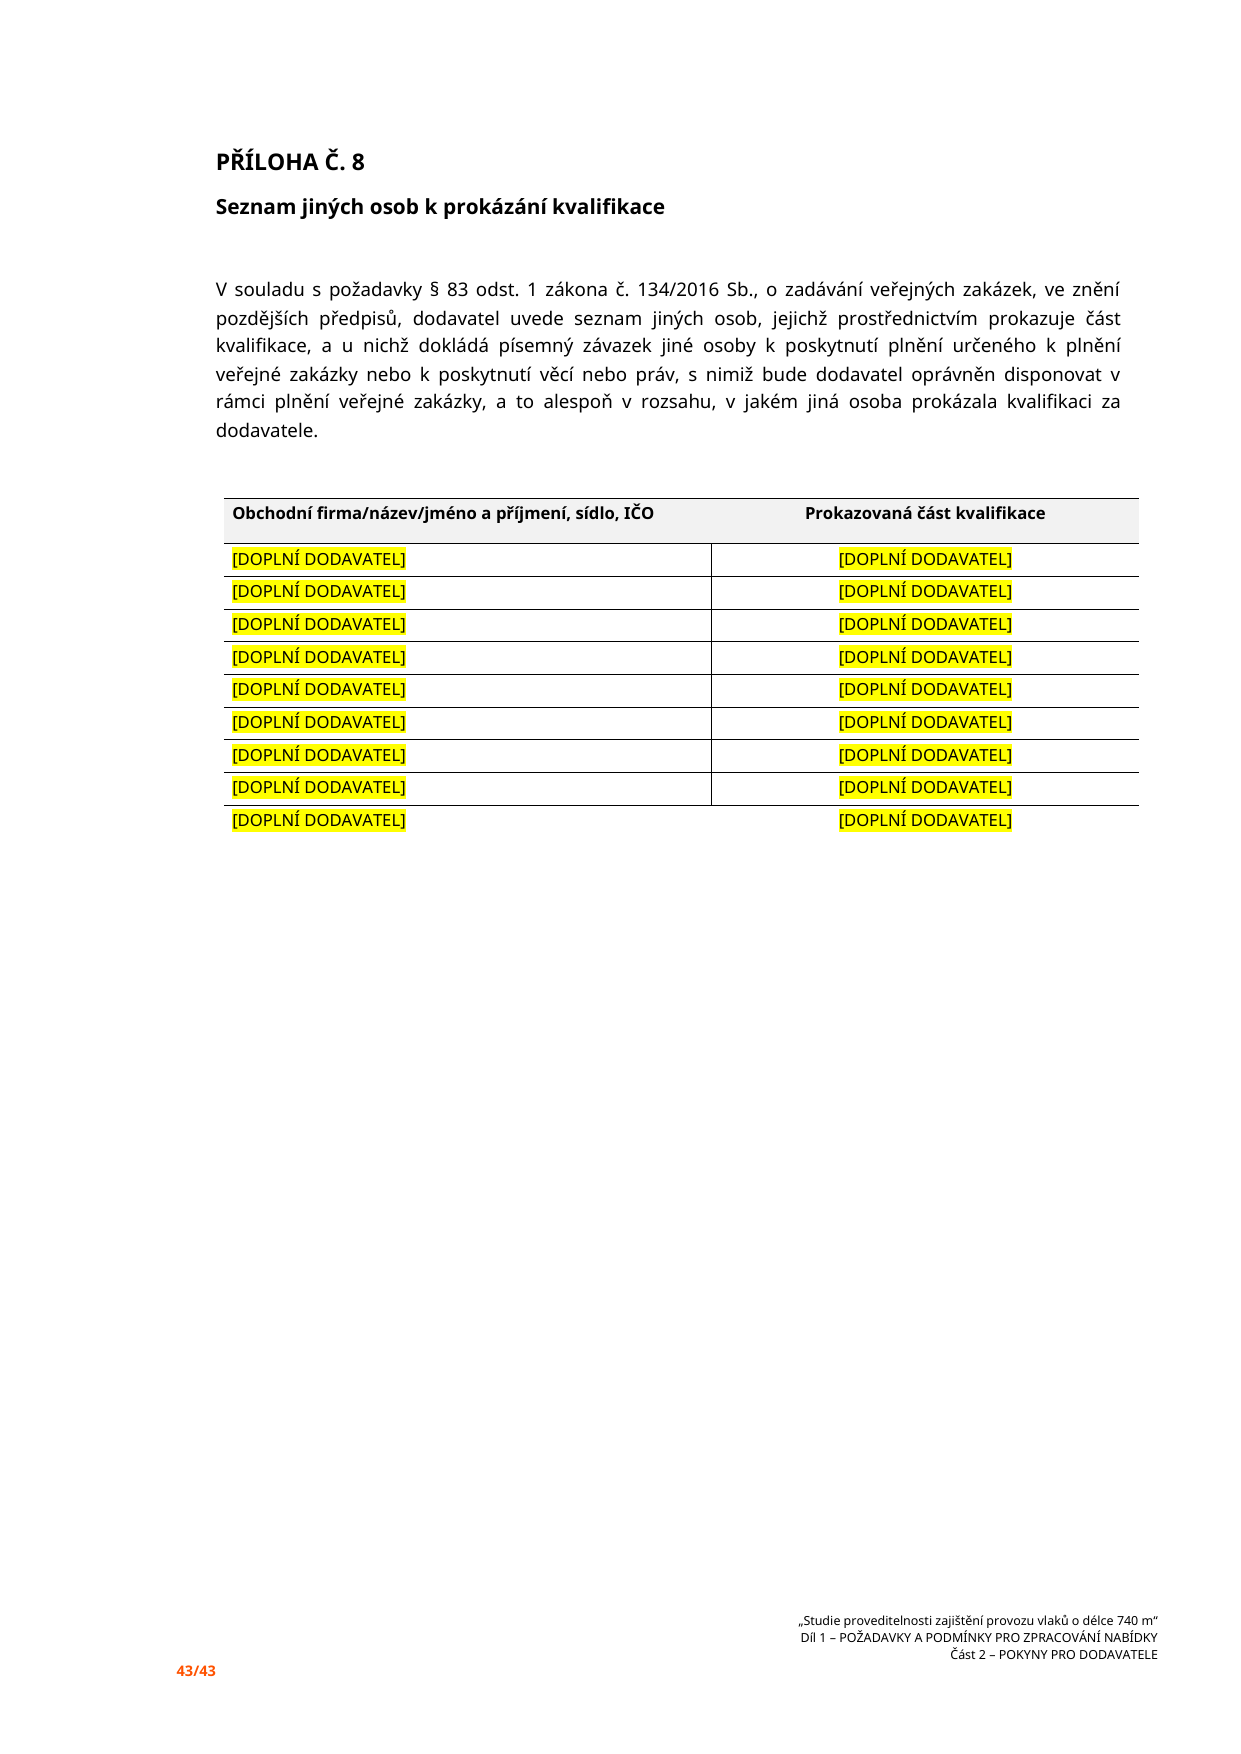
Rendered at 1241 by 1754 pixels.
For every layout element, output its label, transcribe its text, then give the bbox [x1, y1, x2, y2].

text V souladu s požadavky § 83 odst. 1 zákona č. 134/2016 Sb., o zadávání veřejných zakázek, ve znění pozdějších předpisů, dodavatel uvede seznam jiných osob, jejichž prostřednictvím prokazuje část kvalifikace, a u nichž dokládá písemný závazek jiné osoby k poskytnutí plnění určeného k plnění veřejné zakázky nebo k poskytnutí věcí nebo práv, s nimiž bude dodavatel oprávněn disponovat v rámci plnění veřejné zakázky, a to alespoň v rozsahu, v jakém jiná osoba prokázala kvalifikaci za dodavatele. [216, 277, 1122, 442]
table_cell [DOPLNÍ DODAVATEL] [224, 708, 711, 739]
table_cell [DOPLNÍ DODAVATEL] [224, 806, 711, 837]
table_cell [DOPLNÍ DODAVATEL] [712, 642, 1139, 674]
table_header Prokazovaná část kvalifikace [711, 499, 1139, 543]
table_cell [DOPLNÍ DODAVATEL] [224, 642, 711, 674]
text Příloha č. 8 [216, 146, 1122, 177]
table_cell [DOPLNÍ DODAVATEL] [712, 773, 1139, 805]
table_cell [DOPLNÍ DODAVATEL] [224, 773, 711, 805]
text Seznam jiných osob k prokázání kvalifikace [216, 192, 1122, 221]
table_cell [DOPLNÍ DODAVATEL] [712, 740, 1139, 772]
table_cell [DOPLNÍ DODAVATEL] [712, 708, 1139, 739]
table_cell [DOPLNÍ DODAVATEL] [224, 544, 711, 576]
table_cell [DOPLNÍ DODAVATEL] [712, 577, 1139, 608]
table_cell [DOPLNÍ DODAVATEL] [711, 806, 1139, 837]
table_cell [DOPLNÍ DODAVATEL] [712, 675, 1139, 707]
table_header Obchodní firma/název/jméno a příjmení, sídlo, IČO [224, 499, 711, 543]
table_cell [DOPLNÍ DODAVATEL] [712, 610, 1139, 641]
table_cell [DOPLNÍ DODAVATEL] [224, 610, 711, 641]
table_cell [DOPLNÍ DODAVATEL] [712, 544, 1139, 576]
table_cell [DOPLNÍ DODAVATEL] [224, 577, 711, 608]
table_cell [DOPLNÍ DODAVATEL] [224, 740, 711, 772]
table_cell [DOPLNÍ DODAVATEL] [224, 675, 711, 707]
